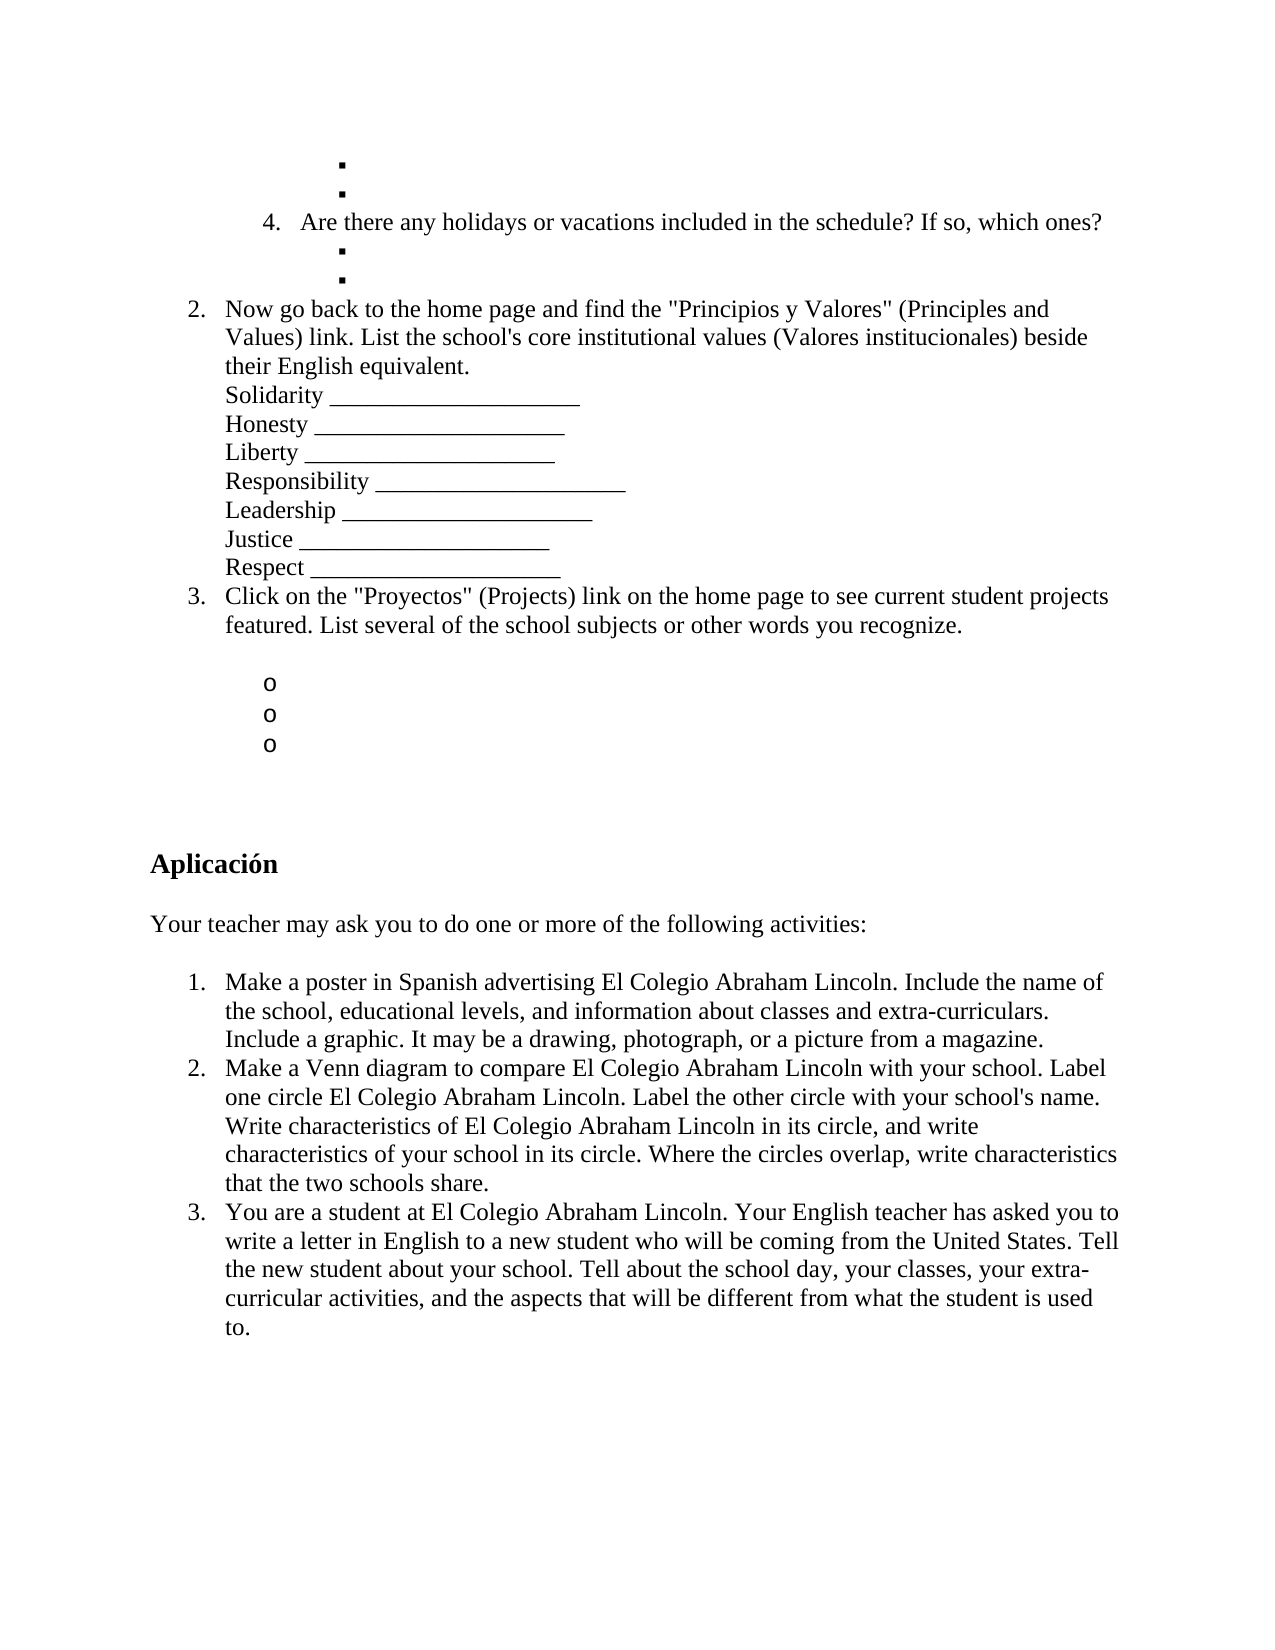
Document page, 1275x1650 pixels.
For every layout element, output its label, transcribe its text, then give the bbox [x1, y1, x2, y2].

list Make a poster in Spanish advertising El Colegio Abraham Lincoln. Include the name of the school, educational levels, and information about classes and extra-curriculars. Include a graphic. It may be a drawing, photograph, or a picture from a magazine. [187, 967, 1125, 1053]
list You are a student at El Colegio Abraham Lincoln. Your English teacher has asked you to write a letter in English to a new student who will be coming from the United States. Tell the new student about your school. Tell about the school day, your classes, your extra-curricular activities, and the aspects that will be different from what the student is used to. [187, 1197, 1125, 1341]
text Your teacher may ask you to do one or more of the following activities: [150, 909, 1125, 938]
text Aplicación [150, 847, 1125, 880]
list Are there any holidays or vacations included in the schedule? If so, which ones? [262, 207, 1125, 236]
list Click on the "Proyectos" (Projects) link on the home page to see current student projects featured. List several of the school subjects or other words you recognize. [187, 581, 1125, 639]
list Now go back to the home page and find the "Principios y Valores" (Principles and Values) link. List the school's core institutional values (Valores institucionales) beside their English equivalent. Solidarity ____________________ Honesty ____________________ Liberty ____________________ Responsibility ____________________ Leadership ____________________ Justice ____________________ Respect ____________________ [187, 294, 1125, 581]
list Make a Venn diagram to compare El Colegio Abraham Lincoln with your school. Label one circle El Colegio Abraham Lincoln. Label the other circle with your school's name. Write characteristics of El Colegio Abraham Lincoln in its circle, and write characteristics of your school in its circle. Where the circles overlap, write characteristics that the two schools share. [187, 1053, 1125, 1197]
